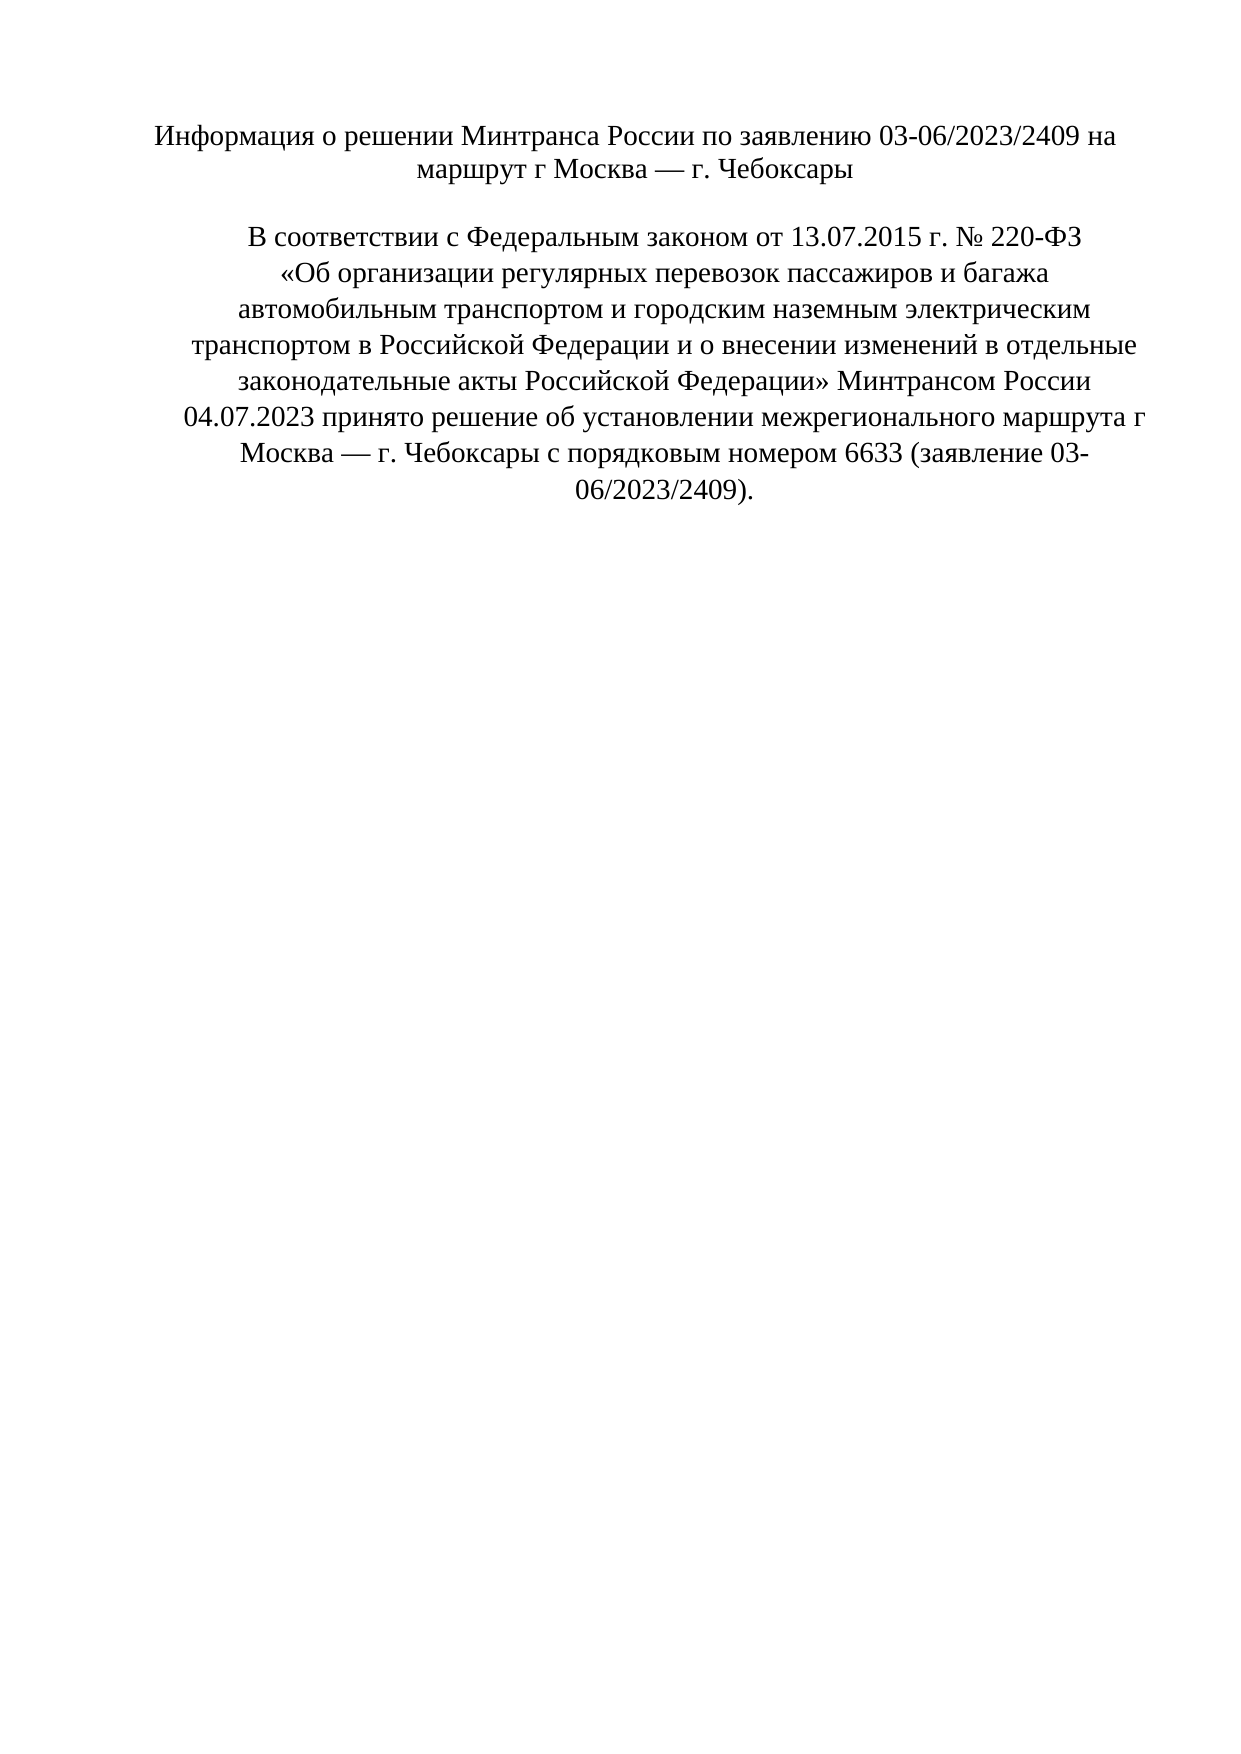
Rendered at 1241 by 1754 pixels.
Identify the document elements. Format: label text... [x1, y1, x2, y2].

text Информация о решении Минтранса России по заявлению 03-06/2023/2409 на маршрут г Москва — г. Чебоксары [118, 118, 1152, 185]
text В соответствии с Федеральным законом от 13.07.2015 г. № 220-ФЗ «Об организации регулярных перевозок пассажиров и багажа автомобильным транспортом и городским наземным электрическим транспортом в Российской Федерации и о внесении изменений в отдельные законодательные акты Российской Федерации» Минтрансом России 04.07.2023 принято решение об установлении межрегионального маршрута г Москва — г. Чебоксары с порядковым номером 6633 (заявление 03-06/2023/2409). [177, 219, 1152, 505]
